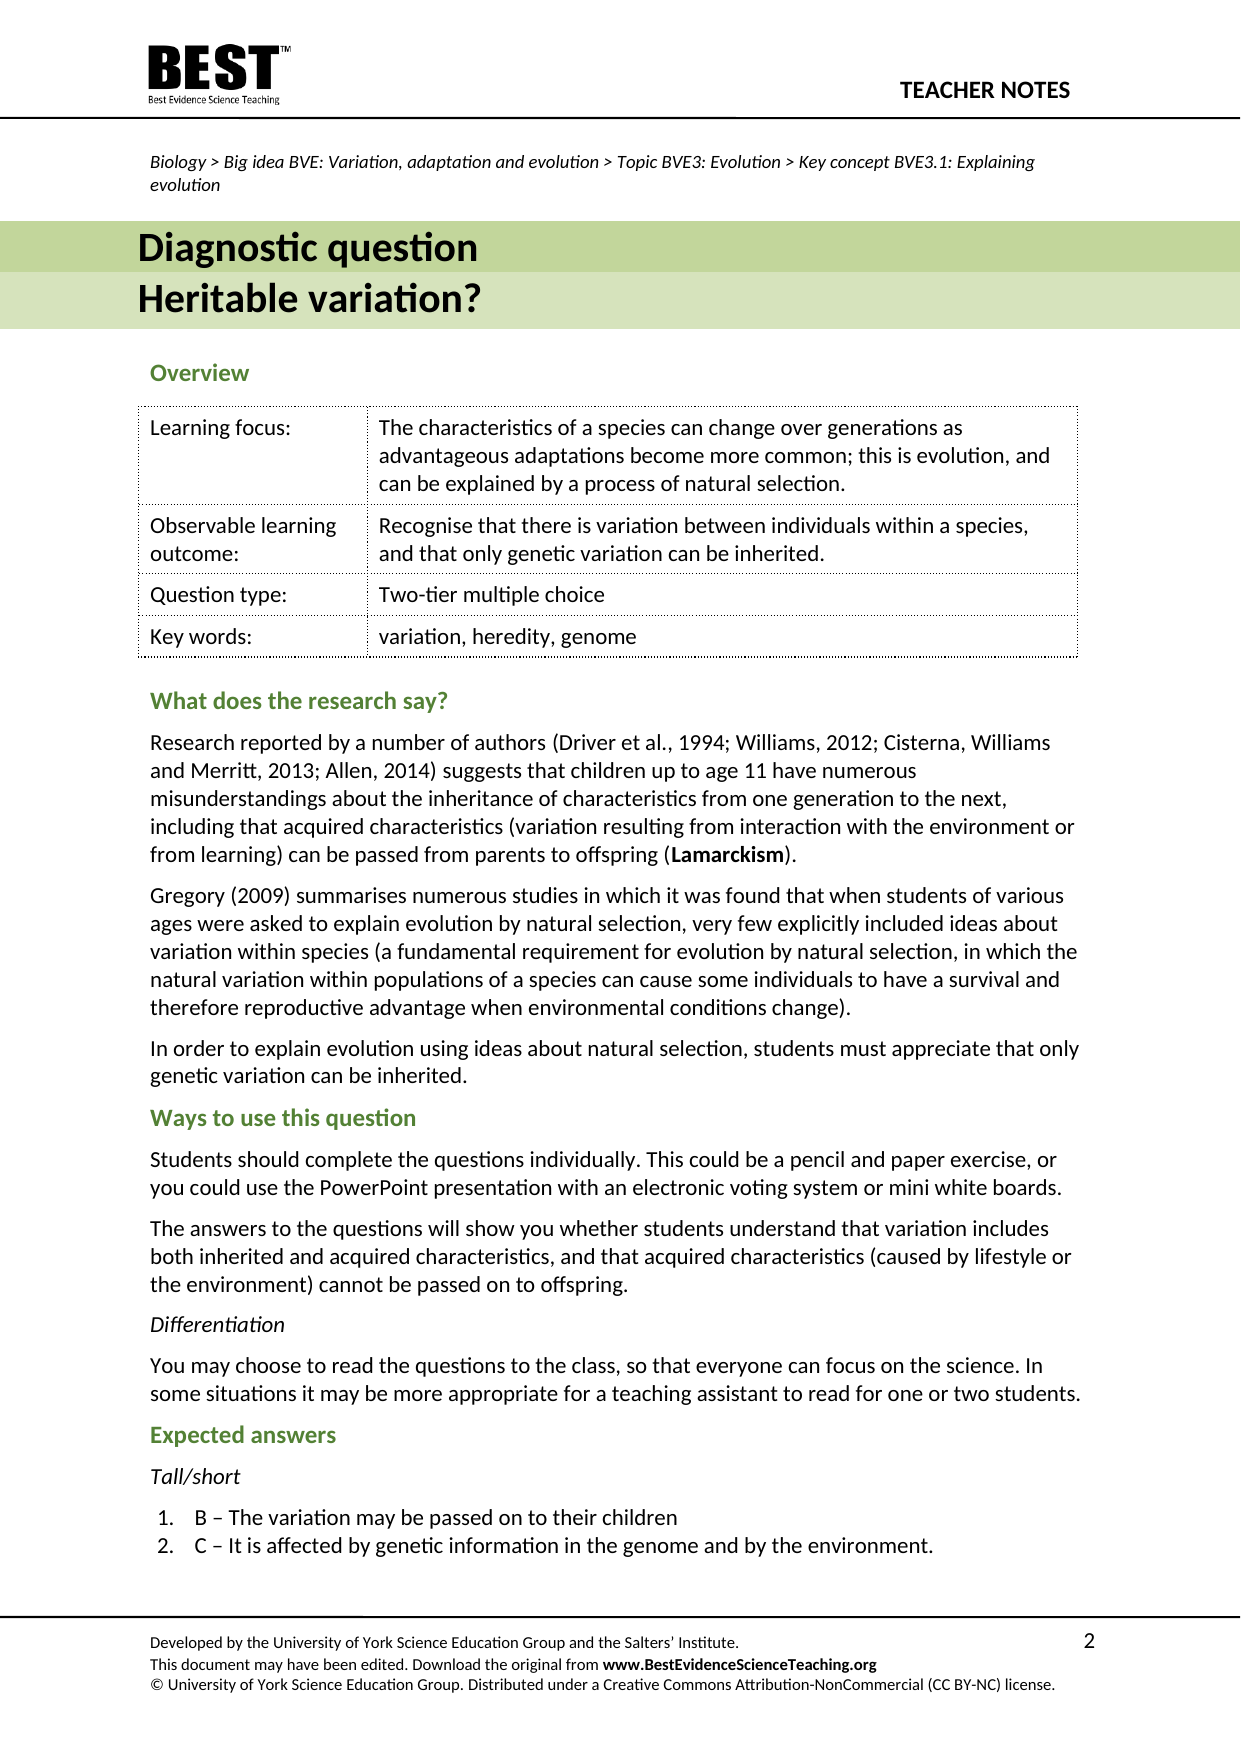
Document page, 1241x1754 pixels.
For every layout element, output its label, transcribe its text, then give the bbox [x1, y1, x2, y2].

table_header The characteristics of a species can change over generations as advantageous adaptations become more common; this is evolution, and can be explained by a process of natural selection. [368, 406, 1078, 504]
text Biology > Big idea BVE: Variation, adaptation and evolution > Topic BVE3: Evolution > Key concept BVE3.1: Explaining evolution [150, 150, 1090, 196]
text Gregory (2009) summarises numerous studies in which it was found that when students of various ages were asked to explain evolution by natural selection, very few explicitly included ideas about variation within species (a fundamental requirement for evolution by natural selection, in which the natural variation within populations of a species can cause some individuals to have a survival and therefore reproductive advantage when environmental conditions change). [150, 881, 1090, 1021]
text You may choose to read the questions to the class, so that everyone can focus on the science. In some situations it may be more appropriate for a teaching assistant to read for one or two students. [150, 1351, 1090, 1407]
picture [148, 44, 291, 105]
table_cell Observable learning outcome: [139, 504, 367, 573]
text Expected answers [150, 1419, 1090, 1450]
list C – It is affected by genetic information in the genome and by the environment. [157, 1531, 1090, 1559]
table_cell Recognise that there is variation between individuals within a species, and that only genetic variation can be inherited. [368, 504, 1078, 573]
list B – The variation may be passed on to their children [157, 1503, 1090, 1531]
text Differentiation [150, 1310, 1090, 1338]
table_header Diagnostic question [0, 221, 1240, 272]
table_cell Two-tier multiple choice [368, 573, 1078, 615]
table_cell variation, heredity, genome [368, 615, 1078, 656]
text Ways to use this question [150, 1102, 1090, 1133]
text Overview [150, 357, 1090, 387]
table_cell Heritable variation? [0, 272, 1240, 329]
text In order to explain evolution using ideas about natural selection, students must appreciate that only genetic variation can be inherited. [150, 1034, 1090, 1090]
text Students should complete the questions individually. This could be a pencil and paper exercise, or you could use the PowerPoint presentation with an electronic voting system or mini white boards. [150, 1145, 1090, 1201]
text What does the research say? [150, 685, 1090, 716]
text Research reported by a number of authors (Driver et al., 1994; Williams, 2012; Cisterna, Williams and Merritt, 2013; Allen, 2014) suggests that children up to age 11 have numerous misunderstandings about the inheritance of characteristics from one generation to the next, including that acquired characteristics (variation resulting from interaction with the environment or from learning) can be passed from parents to offspring (Lamarckism). [150, 728, 1090, 868]
text Tall/short [150, 1462, 1090, 1490]
table_header Learning focus: [139, 406, 367, 504]
table_cell Key words: [139, 615, 367, 656]
text The answers to the questions will show you whether students understand that variation includes both inherited and acquired characteristics, and that acquired characteristics (caused by lifestyle or the environment) cannot be passed on to offspring. [150, 1214, 1090, 1298]
table_cell Question type: [139, 573, 367, 615]
